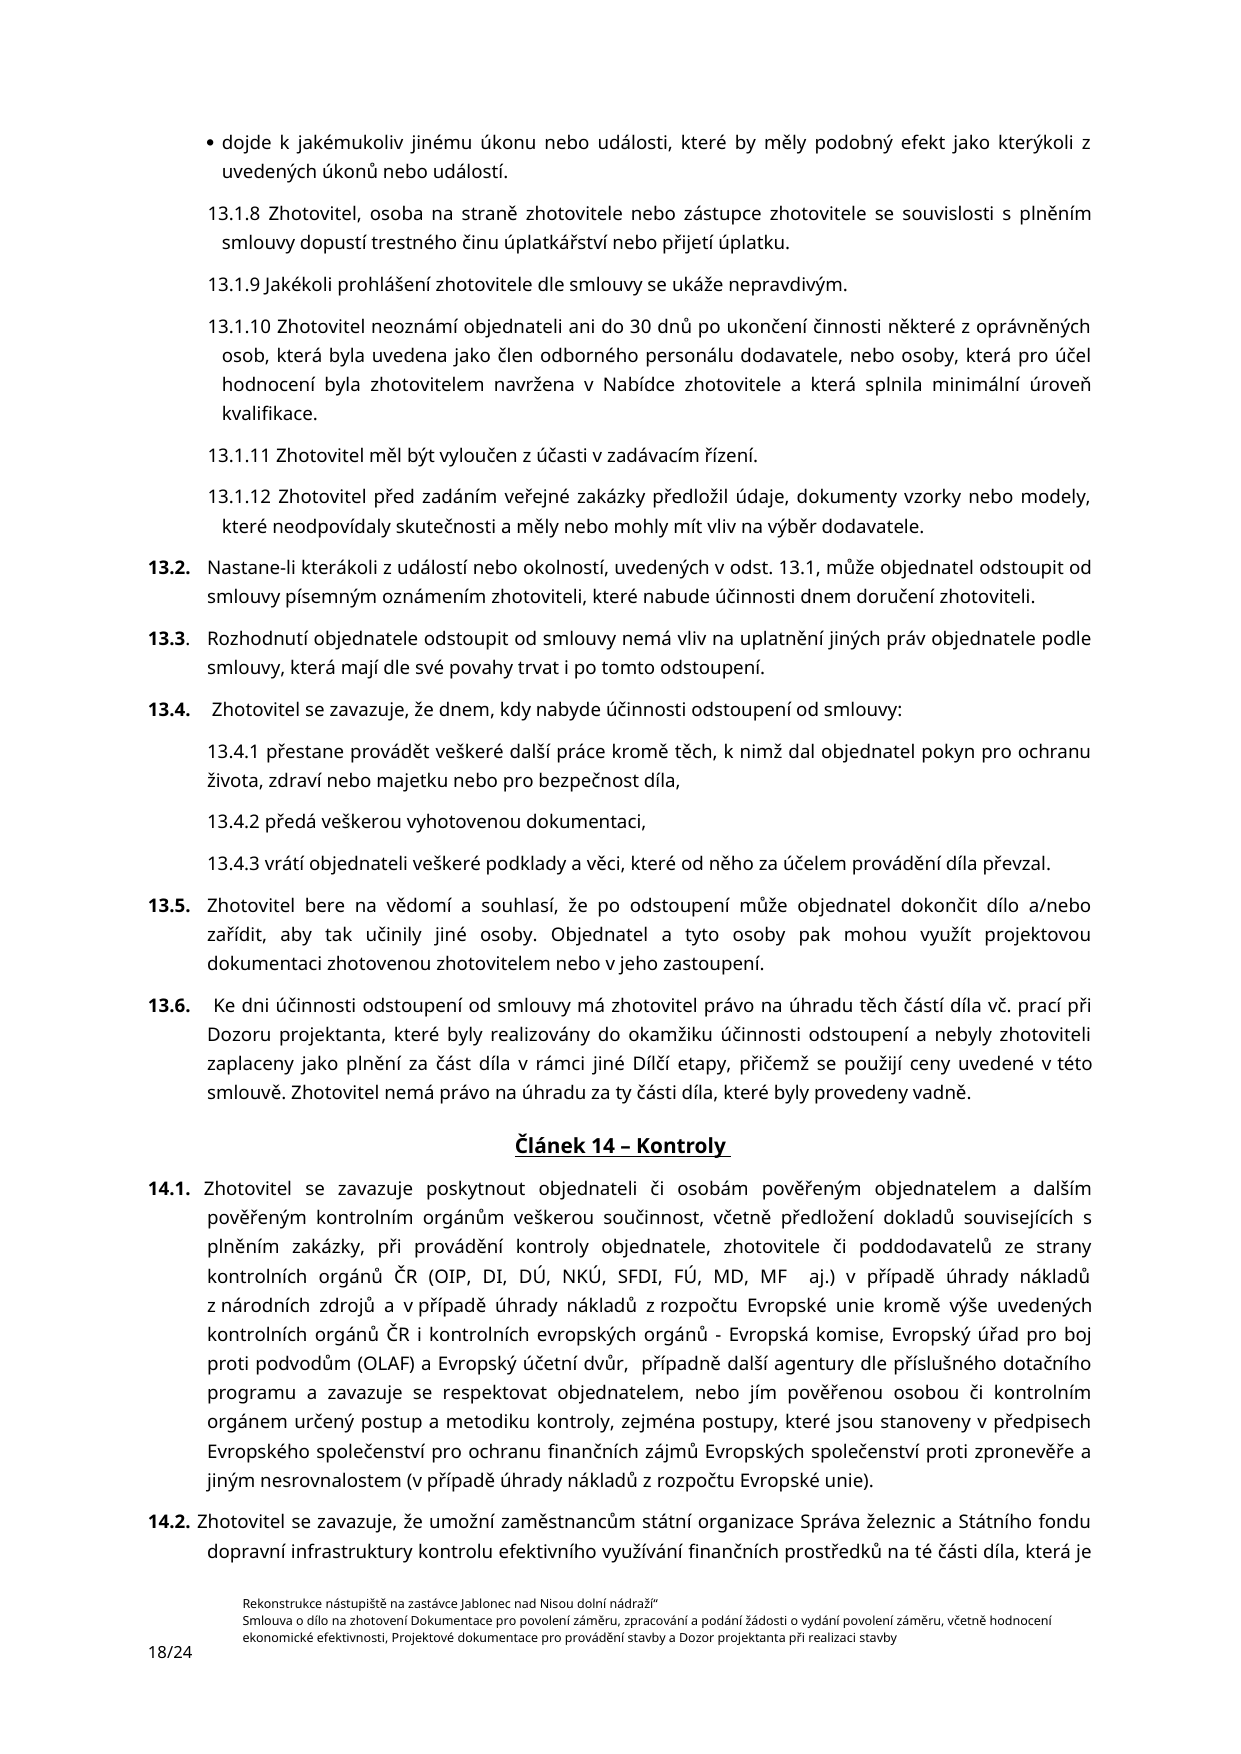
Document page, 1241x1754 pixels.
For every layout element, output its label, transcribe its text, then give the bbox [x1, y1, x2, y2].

text 13.5. Zhotovitel bere na vědomí a souhlasí, že po odstoupení může objednatel dokončit dílo a/nebo zařídit, aby tak učinily jiné osoby. Objednatel a tyto osoby pak mohou využít projektovou dokumentaci zhotovenou zhotovitelem nebo v jeho zastoupení. [148, 889, 1092, 976]
text 13.1.11 Zhotovitel měl být vyloučen z účasti v zadávacím řízení. [207, 439, 1092, 468]
text 13.6. Ke dni účinnosti odstoupení od smlouvy má zhotovitel právo na úhradu těch částí díla vč. prací při Dozoru projektanta, které byly realizovány do okamžiku účinnosti odstoupení a nebyly zhotoviteli zaplaceny jako plnění za část díla v rámci jiné Dílčí etapy, přičemž se použijí ceny uvedené v této smlouvě. Zhotovitel nemá právo na úhradu za ty části díla, které byly provedeny vadně. [148, 989, 1092, 1106]
text 13.4.3 vrátí objednateli veškeré podklady a věci, které od něho za účelem provádění díla převzal. [207, 847, 1092, 876]
subtitle Článek 14 – Kontroly [148, 1131, 1092, 1160]
text 13.4.2 předá veškerou vyhotovenou dokumentaci, [207, 806, 1092, 835]
text 13.4.1 přestane provádět veškeré další práce kromě těch, k nimž dal objednatel pokyn pro ochranu života, zdraví nebo majetku nebo pro bezpečnost díla, [207, 735, 1092, 793]
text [148, 1506, 1092, 1564]
text 13.1.8 Zhotovitel, osoba na straně zhotovitele nebo zástupce zhotovitele se souvislosti s plněním smlouvy dopustí trestného činu úplatkářství nebo přijetí úplatku. [207, 197, 1092, 256]
text 13.1.9 Jakékoli prohlášení zhotovitele dle smlouvy se ukáže nepravdivým. [207, 268, 1092, 297]
text 13.2. Nastane-li kterákoli z událostí nebo okolností, uvedených v odst. 13.1, může objednatel odstoupit od smlouvy písemným oznámením zhotoviteli, které nabude účinnosti dnem doručení zhotoviteli. [148, 551, 1092, 610]
text 13.3. Rozhodnutí objednatele odstoupit od smlouvy nemá vliv na uplatnění jiných práv objednatele podle smlouvy, která mají dle své povahy trvat i po tomto odstoupení. [148, 622, 1092, 681]
text 13.1.12 Zhotovitel před zadáním veřejné zakázky předložil údaje, dokumenty vzorky nebo modely, které neodpovídaly skutečnosti a měly nebo mohly mít vliv na výběr dodavatele. [207, 481, 1092, 539]
text 13.1.10 Zhotovitel neoznámí objednateli ani do 30 dnů po ukončení činnosti některé z oprávněných osob, která byla uvedena jako člen odborného personálu dodavatele, nebo osoby, která pro účel hodnocení byla zhotovitelem navržena v Nabídce zhotovitele a která splnila minimální úroveň kvalifikace. [207, 310, 1092, 426]
list dojde k jakémukoliv jinému úkonu nebo události, které by měly podobný efekt jako kterýkoli z uvedených úkonů nebo událostí. [207, 126, 1092, 185]
text 14.1. Zhotovitel se zavazuje poskytnout objednateli či osobám pověřeným objednatelem a dalším pověřeným kontrolním orgánům veškerou součinnost, včetně předložení dokladů souvisejících s plněním zakázky, při provádění kontroly objednatele, zhotovitele či poddodavatelů ze strany kontrolních orgánů ČR (OIP, DI, DÚ, NKÚ, SFDI, FÚ, MD, MF aj.) v případě úhrady nákladů z národních zdrojů a v případě úhrady nákladů z rozpočtu Evropské unie kromě výše uvedených kontrolních orgánů ČR i kontrolních evropských orgánů - Evropská komise, Evropský úřad pro boj proti podvodům (OLAF) a Evropský účetní dvůr, případně další agentury dle příslušného dotačního programu a zavazuje se respektovat objednatelem, nebo jím pověřenou osobou či kontrolním orgánem určený postup a metodiku kontroly, zejména postupy, které jsou stanoveny v předpisech Evropského společenství pro ochranu finančních zájmů Evropských společenství proti zpronevěře a jiným nesrovnalostem (v případě úhrady nákladů z rozpočtu Evropské unie). [148, 1172, 1092, 1493]
text 13.4. Zhotovitel se zavazuje, že dnem, kdy nabyde účinnosti odstoupení od smlouvy: [148, 693, 1092, 722]
